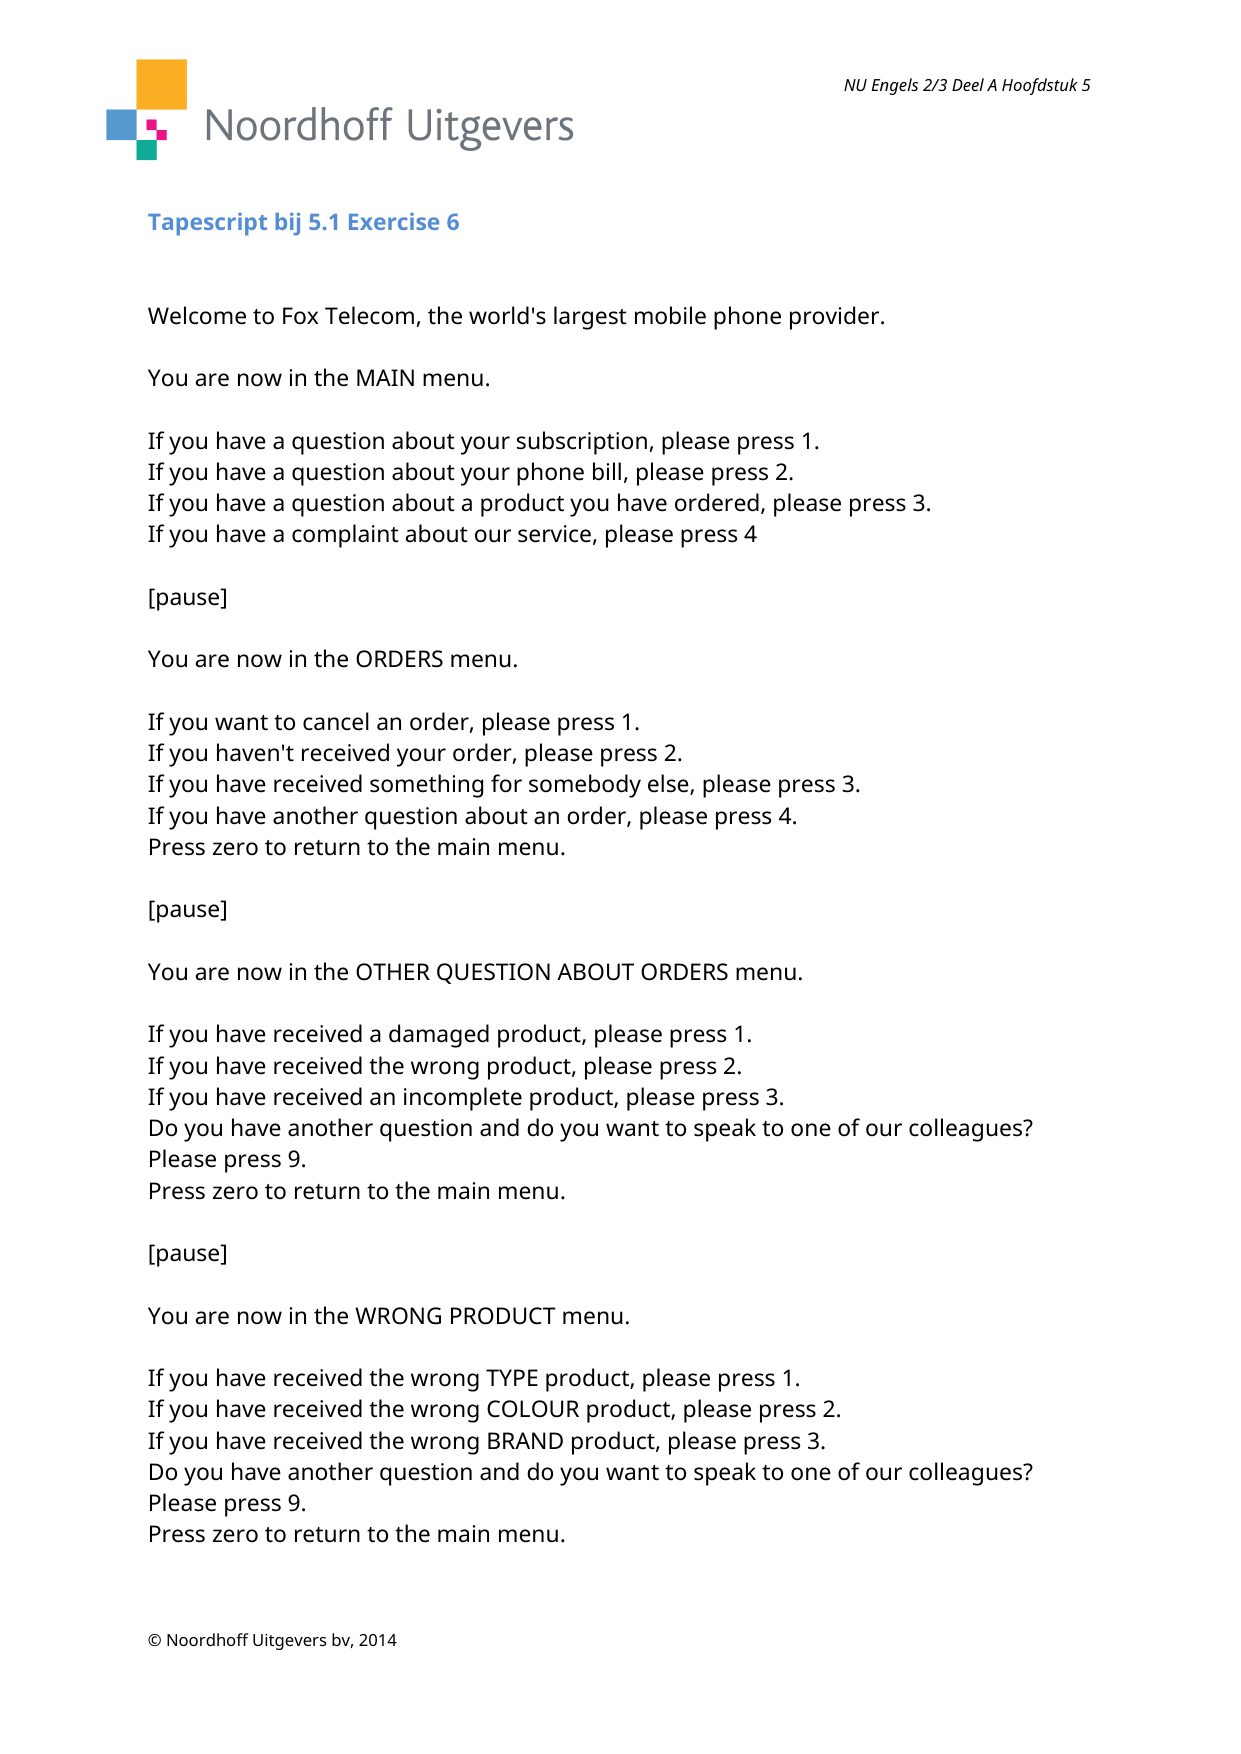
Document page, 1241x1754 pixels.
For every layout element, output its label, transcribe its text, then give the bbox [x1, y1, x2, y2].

text [pause] [148, 581, 1093, 612]
text If you have received the wrong product, please press 2. [148, 1050, 1093, 1081]
text If you have received an incomplete product, please press 3. [148, 1081, 1093, 1112]
text You are now in the OTHER QUESTION ABOUT ORDERS menu. [148, 956, 1093, 987]
text You are now in the ORDERS menu. [148, 643, 1093, 675]
text Do you have another question and do you want to speak to one of our colleagues? Please press 9. [148, 1112, 1093, 1175]
text If you have a question about a product you have ordered, please press 3. [148, 487, 1093, 518]
text Do you have another question and do you want to speak to one of our colleagues? Please press 9. [148, 1456, 1093, 1518]
text If you have received the wrong COLOUR product, please press 2. [148, 1393, 1093, 1425]
text [pause] [148, 1237, 1093, 1268]
text Tapescript bij 5.1 Exercise 6 [148, 206, 1093, 237]
text If you have received the wrong BRAND product, please press 3. [148, 1425, 1093, 1456]
text If you have received something for somebody else, please press 3. [148, 768, 1093, 800]
text Press zero to return to the main menu. [148, 1518, 1093, 1550]
text If you have received the wrong TYPE product, please press 1. [148, 1362, 1093, 1393]
text Press zero to return to the main menu. [148, 1175, 1093, 1206]
text If you want to cancel an order, please press 1. [148, 706, 1093, 737]
text If you have a complaint about our service, please press 4 [148, 518, 1093, 550]
text If you have received a damaged product, please press 1. [148, 1018, 1093, 1050]
text Welcome to Fox Telecom, the world's largest mobile phone provider. [148, 300, 1093, 331]
text You are now in the MAIN menu. [148, 362, 1093, 393]
text If you have a question about your subscription, please press 1. [148, 425, 1093, 456]
text If you have a question about your phone bill, please press 2. [148, 456, 1093, 487]
text [pause] [148, 893, 1093, 925]
text You are now in the WRONG PRODUCT menu. [148, 1300, 1093, 1331]
text Press zero to return to the main menu. [148, 831, 1093, 862]
text If you haven't received your order, please press 2. [148, 737, 1093, 768]
text If you have another question about an order, please press 4. [148, 800, 1093, 831]
